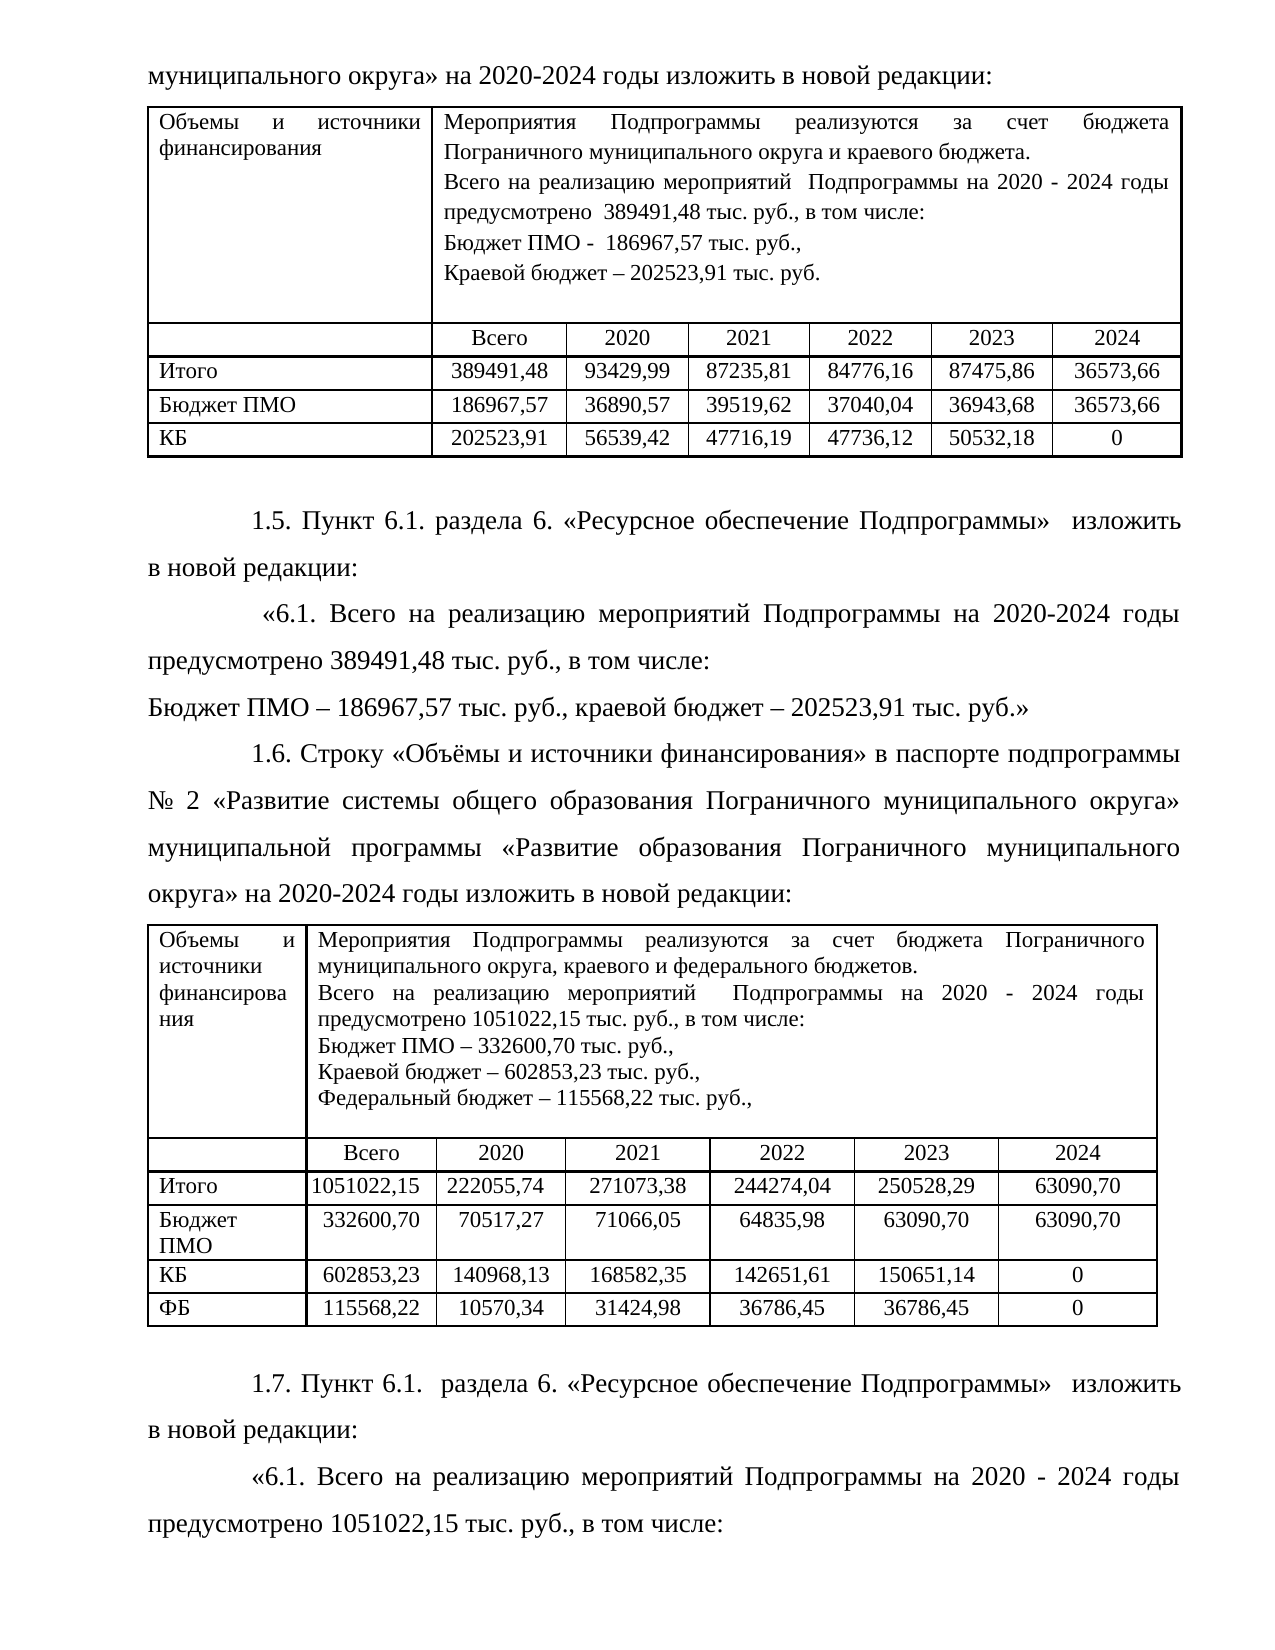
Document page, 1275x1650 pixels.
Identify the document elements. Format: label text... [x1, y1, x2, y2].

table_cell 168582,35 [566, 1261, 709, 1292]
table_cell Бюджет ПМО [149, 1206, 305, 1258]
table_cell 389491,48 [433, 358, 566, 389]
table_cell КБ [149, 424, 431, 455]
table_cell 2020 [567, 324, 688, 355]
table_header Мероприятия Подпрограммы реализуются за счет бюджета Пограничного муниципального округа, краевого и федерального бюджетов. Всего на реализацию мероприятий Подпрограммы на 2020 - 2024 годы предусмотрено 1051022,15 тыс. руб., в том числе: Бюджет ПМО – 332600,70 тыс. руб., Краевой бюджет – 602853,23 тыс. руб., Федеральный бюджет – 115568,22 тыс. руб., [308, 926, 1156, 1137]
table_cell [149, 1139, 305, 1170]
table_cell 2022 [810, 324, 931, 355]
table_cell 0 [999, 1294, 1156, 1325]
text 1.6. Строку «Объёмы и источники финансирования» в паспорте подпрограммы № 2 «Развитие системы общего образования Пограничного муниципального округа» муниципальной программы «Развитие образования Пограничного муниципального округа» на 2020-2024 годы изложить в новой редакции: [148, 737, 1181, 909]
table_cell 36890,57 [567, 391, 688, 422]
table_cell Бюджет ПМО [149, 391, 431, 422]
table_header Объемы и источники финансирования [149, 108, 431, 322]
table_cell 56539,42 [567, 424, 688, 455]
table_cell 271073,38 [566, 1173, 709, 1204]
table_cell 244274,04 [711, 1173, 854, 1204]
table_cell 70517,27 [437, 1206, 565, 1258]
table_cell 2021 [689, 324, 809, 355]
table_cell Всего [308, 1139, 436, 1170]
table_header Мероприятия Подпрограммы реализуются за счет бюджета Пограничного муниципального округа и краевого бюджета. Всего на реализацию мероприятий Подпрограммы на 2020 - 2024 годы предусмотрено 389491,48 тыс. руб., в том числе: Бюджет ПМО - 186967,57 тыс. руб., Краевой бюджет – 202523,91 тыс. руб. [433, 108, 1180, 322]
table_cell 1051022,15 [308, 1173, 436, 1204]
table_cell 63090,70 [855, 1206, 998, 1258]
table_cell 84776,16 [810, 358, 931, 389]
table_cell 222055,74 [437, 1173, 565, 1204]
table_cell 2024 [999, 1139, 1156, 1170]
table_cell 36786,45 [711, 1294, 854, 1325]
table_cell 202523,91 [433, 424, 566, 455]
text 1.5. Пункт 6.1. раздела 6. «Ресурсное обеспечение Подпрограммы» изложить в новой редакции: [148, 504, 1181, 582]
table_cell 2022 [711, 1139, 854, 1170]
table_cell 602853,23 [308, 1261, 436, 1292]
table_header Объемы и источники финансирования [149, 926, 305, 1137]
table_cell 31424,98 [566, 1294, 709, 1325]
table_cell 47716,19 [689, 424, 809, 455]
table_cell 186967,57 [433, 391, 566, 422]
table_cell 332600,70 [308, 1206, 436, 1258]
table_cell 93429,99 [567, 358, 688, 389]
table_cell 0 [999, 1261, 1156, 1292]
table_cell 36573,66 [1053, 358, 1180, 389]
text «6.1. Всего на реализацию мероприятий Подпрограммы на 2020 - 2024 годы предусмотрено 1051022,15 тыс. руб., в том числе: [148, 1460, 1181, 1538]
table_cell [149, 324, 431, 355]
text «6.1. Всего на реализацию мероприятий Подпрограммы на 2020-2024 годы предусмотрено 389491,48 тыс. руб., в том числе: [148, 597, 1181, 675]
table_cell 10570,34 [437, 1294, 565, 1325]
table_cell 50532,18 [932, 424, 1052, 455]
table_cell 2020 [437, 1139, 565, 1170]
table_cell 115568,22 [308, 1294, 436, 1325]
table_cell 37040,04 [810, 391, 931, 422]
table_cell 87235,81 [689, 358, 809, 389]
table_cell 0 [1053, 424, 1180, 455]
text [148, 59, 1181, 90]
table_cell ФБ [149, 1294, 305, 1325]
table_cell Всего [433, 324, 566, 355]
table_cell 36573,66 [1053, 391, 1180, 422]
table_cell 87475,86 [932, 358, 1052, 389]
table_cell КБ [149, 1261, 305, 1292]
table_cell 63090,70 [999, 1173, 1156, 1204]
text 1.7. Пункт 6.1. раздела 6. «Ресурсное обеспечение Подпрограммы» изложить в новой редакции: [148, 1367, 1181, 1444]
table_cell 36943,68 [932, 391, 1052, 422]
list Бюджет ПМО – 186967,57 тыс. руб., краевой бюджет – 202523,91 тыс. руб.» [148, 691, 1181, 722]
table_cell 250528,29 [855, 1173, 998, 1204]
table_cell Итого [149, 358, 431, 389]
table_cell 150651,14 [855, 1261, 998, 1292]
table_cell 2021 [566, 1139, 709, 1170]
table_cell 63090,70 [999, 1206, 1156, 1258]
table_cell Итого [149, 1173, 305, 1204]
table_cell 47736,12 [810, 424, 931, 455]
table_cell 2023 [932, 324, 1052, 355]
table_cell 2024 [1053, 324, 1180, 355]
table_cell 64835,98 [711, 1206, 854, 1258]
table_cell 71066,05 [566, 1206, 709, 1258]
table_cell 36786,45 [855, 1294, 998, 1325]
table_cell 142651,61 [711, 1261, 854, 1292]
table_cell 2023 [855, 1139, 998, 1170]
table_cell 140968,13 [437, 1261, 565, 1292]
table_cell 39519,62 [689, 391, 809, 422]
